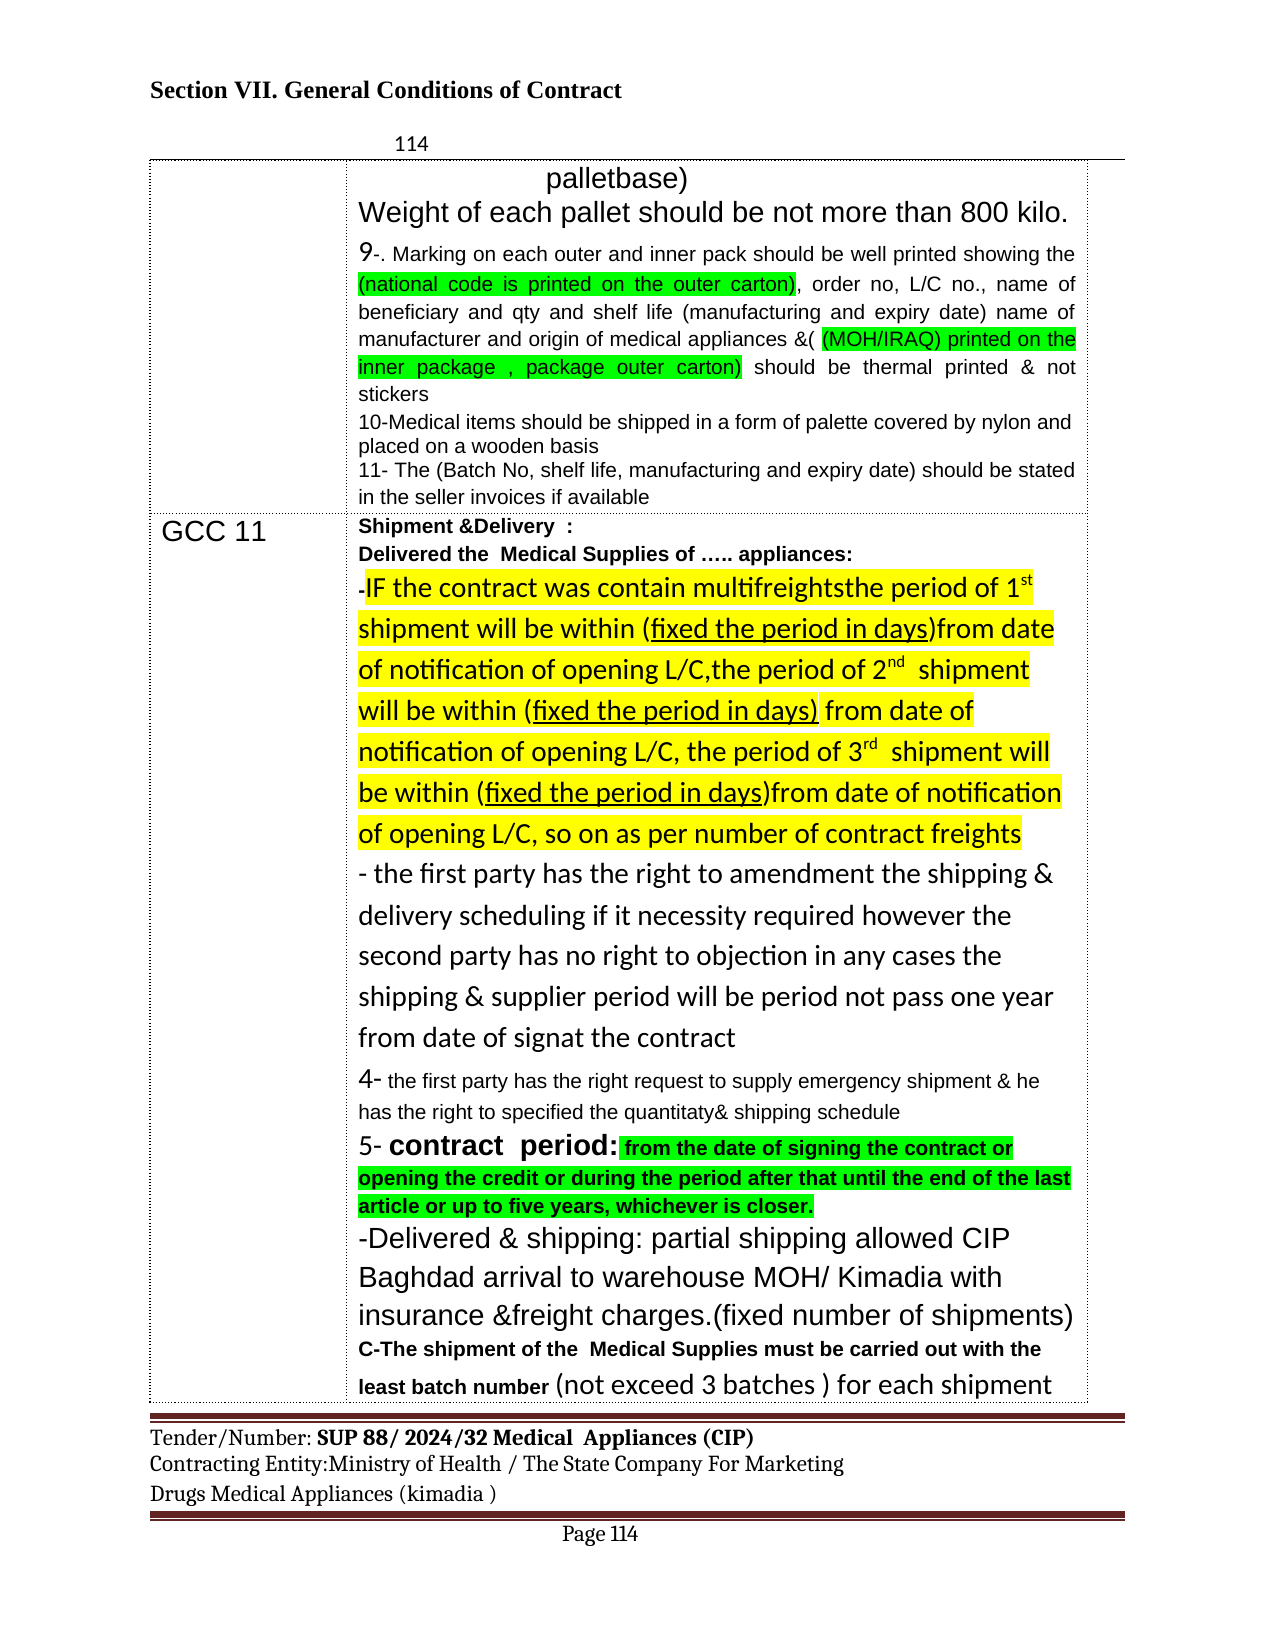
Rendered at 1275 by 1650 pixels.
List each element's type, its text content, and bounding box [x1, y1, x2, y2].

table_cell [347, 513, 1087, 1402]
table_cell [150, 160, 347, 513]
table_cell GCC 11 [150, 513, 347, 1402]
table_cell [347, 160, 1087, 513]
